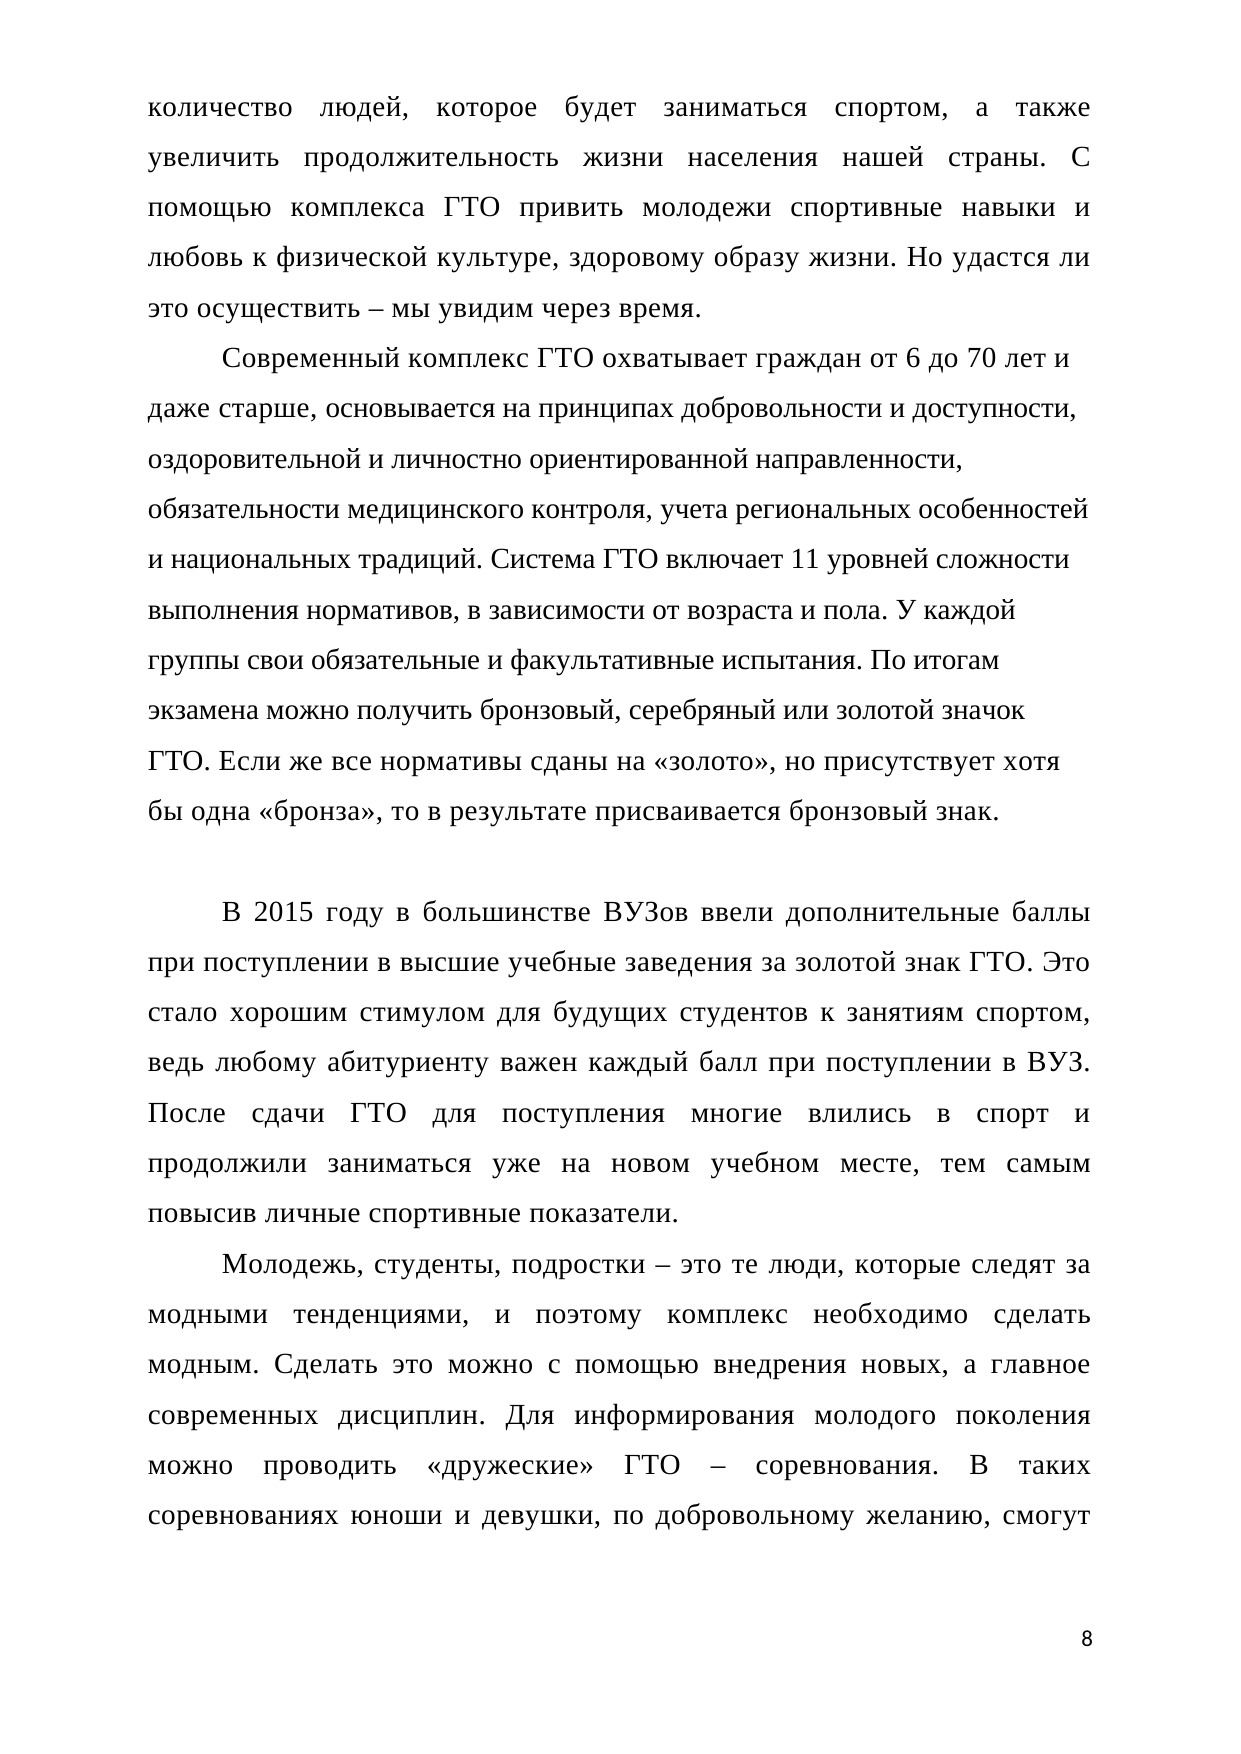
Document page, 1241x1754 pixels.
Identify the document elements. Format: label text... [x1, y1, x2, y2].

text Современный комплекс ГТО охватывает граждан от 6 до 70 лет и даже старше, основывается на принципах добровольности и доступности, оздоровительной и личностно ориентированной направленности, обязательности медицинского контроля, учета региональных особенностей и национальных традиций. Система ГТО включает 11 уровней сложности выполнения нормативов, в зависимости от возраста и пола. У каждой группы свои обязательные и факультативные испытания. По итогам экзамена можно получить бронзовый, серебряный или золотой значок ГТО. Если же все нормативы сданы на «золото», но присутствует хотя бы одна «бронза», то в результате присваивается бронзовый знак. [148, 340, 1092, 827]
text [148, 1246, 1092, 1531]
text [148, 89, 1092, 323]
text В 2015 году в большинстве ВУЗов ввели дополнительные баллы при поступлении в высшие учебные заведения за золотой знак ГТО. Это стало хорошим стимулом для будущих студентов к занятиям спортом, ведь любому абитуриенту важен каждый балл при поступлении в ВУЗ. После сдачи ГТО для поступления многие влились в спорт и продолжили заниматься уже на новом учебном месте, тем самым повысив личные спортивные показатели. [148, 894, 1092, 1229]
